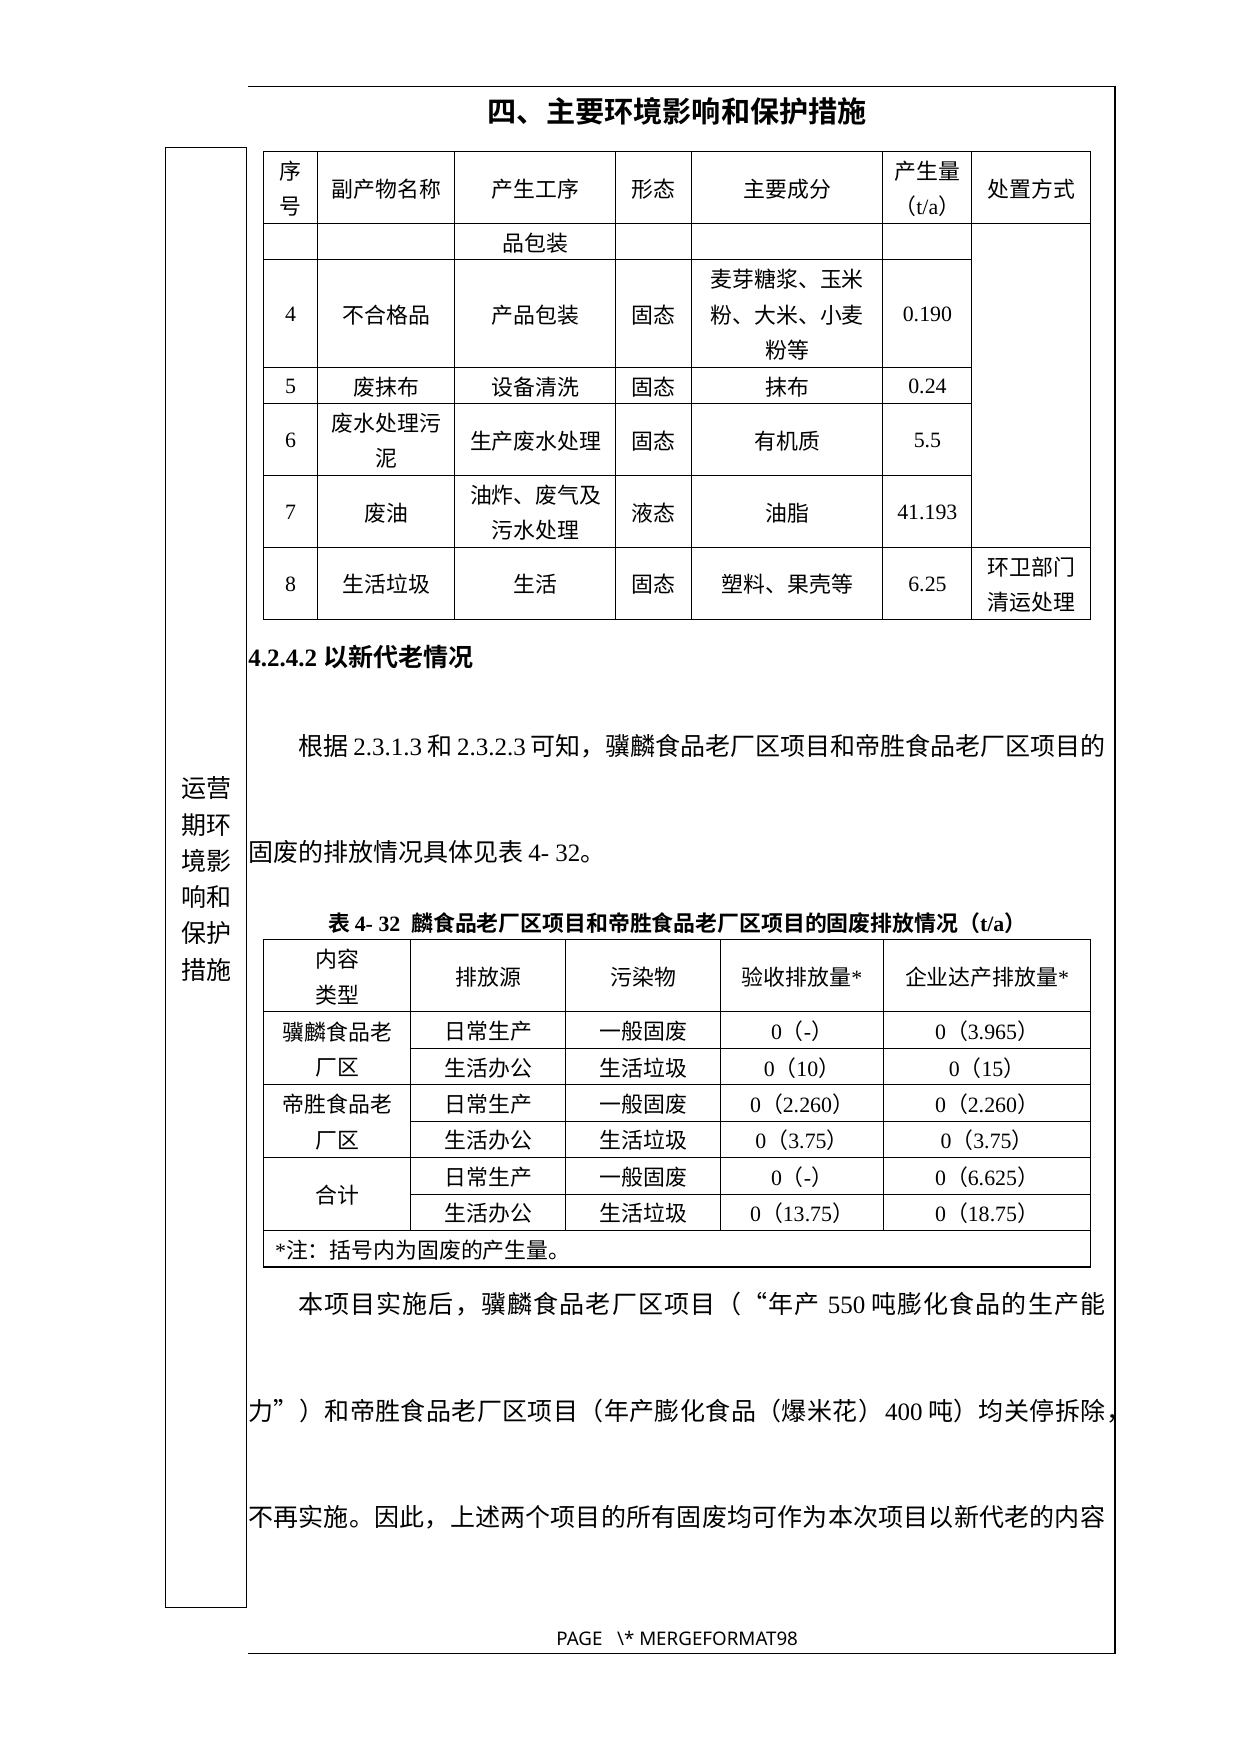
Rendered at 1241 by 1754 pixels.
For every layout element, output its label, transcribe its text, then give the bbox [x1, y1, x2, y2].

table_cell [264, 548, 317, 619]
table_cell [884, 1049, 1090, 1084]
text 表4- 32 麟食品老厂区项目和帝胜食品老厂区项目的固废排放情况（t/a） [248, 904, 1106, 939]
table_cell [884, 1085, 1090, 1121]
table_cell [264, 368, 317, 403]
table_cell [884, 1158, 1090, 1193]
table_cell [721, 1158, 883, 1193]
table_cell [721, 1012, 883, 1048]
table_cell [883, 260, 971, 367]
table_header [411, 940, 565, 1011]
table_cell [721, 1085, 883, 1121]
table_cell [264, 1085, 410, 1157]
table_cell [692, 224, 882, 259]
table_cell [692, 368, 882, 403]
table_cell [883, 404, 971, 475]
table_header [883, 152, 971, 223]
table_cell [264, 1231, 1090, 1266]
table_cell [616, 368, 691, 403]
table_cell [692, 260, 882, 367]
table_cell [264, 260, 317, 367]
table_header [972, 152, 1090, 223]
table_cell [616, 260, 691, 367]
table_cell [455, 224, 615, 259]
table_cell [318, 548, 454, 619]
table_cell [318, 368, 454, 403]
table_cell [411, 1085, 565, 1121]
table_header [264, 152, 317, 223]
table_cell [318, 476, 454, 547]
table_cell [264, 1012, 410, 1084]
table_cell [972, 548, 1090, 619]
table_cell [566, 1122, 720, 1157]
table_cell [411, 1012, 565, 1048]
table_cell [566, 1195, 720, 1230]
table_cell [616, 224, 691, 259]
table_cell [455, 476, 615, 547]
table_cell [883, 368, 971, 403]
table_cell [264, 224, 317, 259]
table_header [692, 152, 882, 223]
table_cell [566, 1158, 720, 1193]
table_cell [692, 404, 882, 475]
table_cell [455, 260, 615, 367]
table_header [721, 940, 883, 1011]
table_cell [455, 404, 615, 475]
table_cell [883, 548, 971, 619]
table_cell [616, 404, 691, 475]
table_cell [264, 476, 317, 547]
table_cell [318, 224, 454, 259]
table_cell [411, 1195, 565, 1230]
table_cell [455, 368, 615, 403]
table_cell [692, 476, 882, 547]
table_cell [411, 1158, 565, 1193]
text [248, 1267, 1106, 1551]
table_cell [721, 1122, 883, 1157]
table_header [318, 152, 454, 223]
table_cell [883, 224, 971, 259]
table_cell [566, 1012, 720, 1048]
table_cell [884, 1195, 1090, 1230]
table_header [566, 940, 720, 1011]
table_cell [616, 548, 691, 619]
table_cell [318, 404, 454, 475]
text 根据2.3.1.3和2.3.2.3可知，骥麟食品老厂区项目和帝胜食品老厂区项目的固废的排放情况具体见表4- 32。 [248, 709, 1106, 886]
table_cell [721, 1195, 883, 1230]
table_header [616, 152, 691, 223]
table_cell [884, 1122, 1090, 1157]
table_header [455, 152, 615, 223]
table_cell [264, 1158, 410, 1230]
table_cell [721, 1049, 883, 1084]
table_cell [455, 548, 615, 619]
text 4.2.4.2 以新代老情况 [248, 620, 1106, 691]
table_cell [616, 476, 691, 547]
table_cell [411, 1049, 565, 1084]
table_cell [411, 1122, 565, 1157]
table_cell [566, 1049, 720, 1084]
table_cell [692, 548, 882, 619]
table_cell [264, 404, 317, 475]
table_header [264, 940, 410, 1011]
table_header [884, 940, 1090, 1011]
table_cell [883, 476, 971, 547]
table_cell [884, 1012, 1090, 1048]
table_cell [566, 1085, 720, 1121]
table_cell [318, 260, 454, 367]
